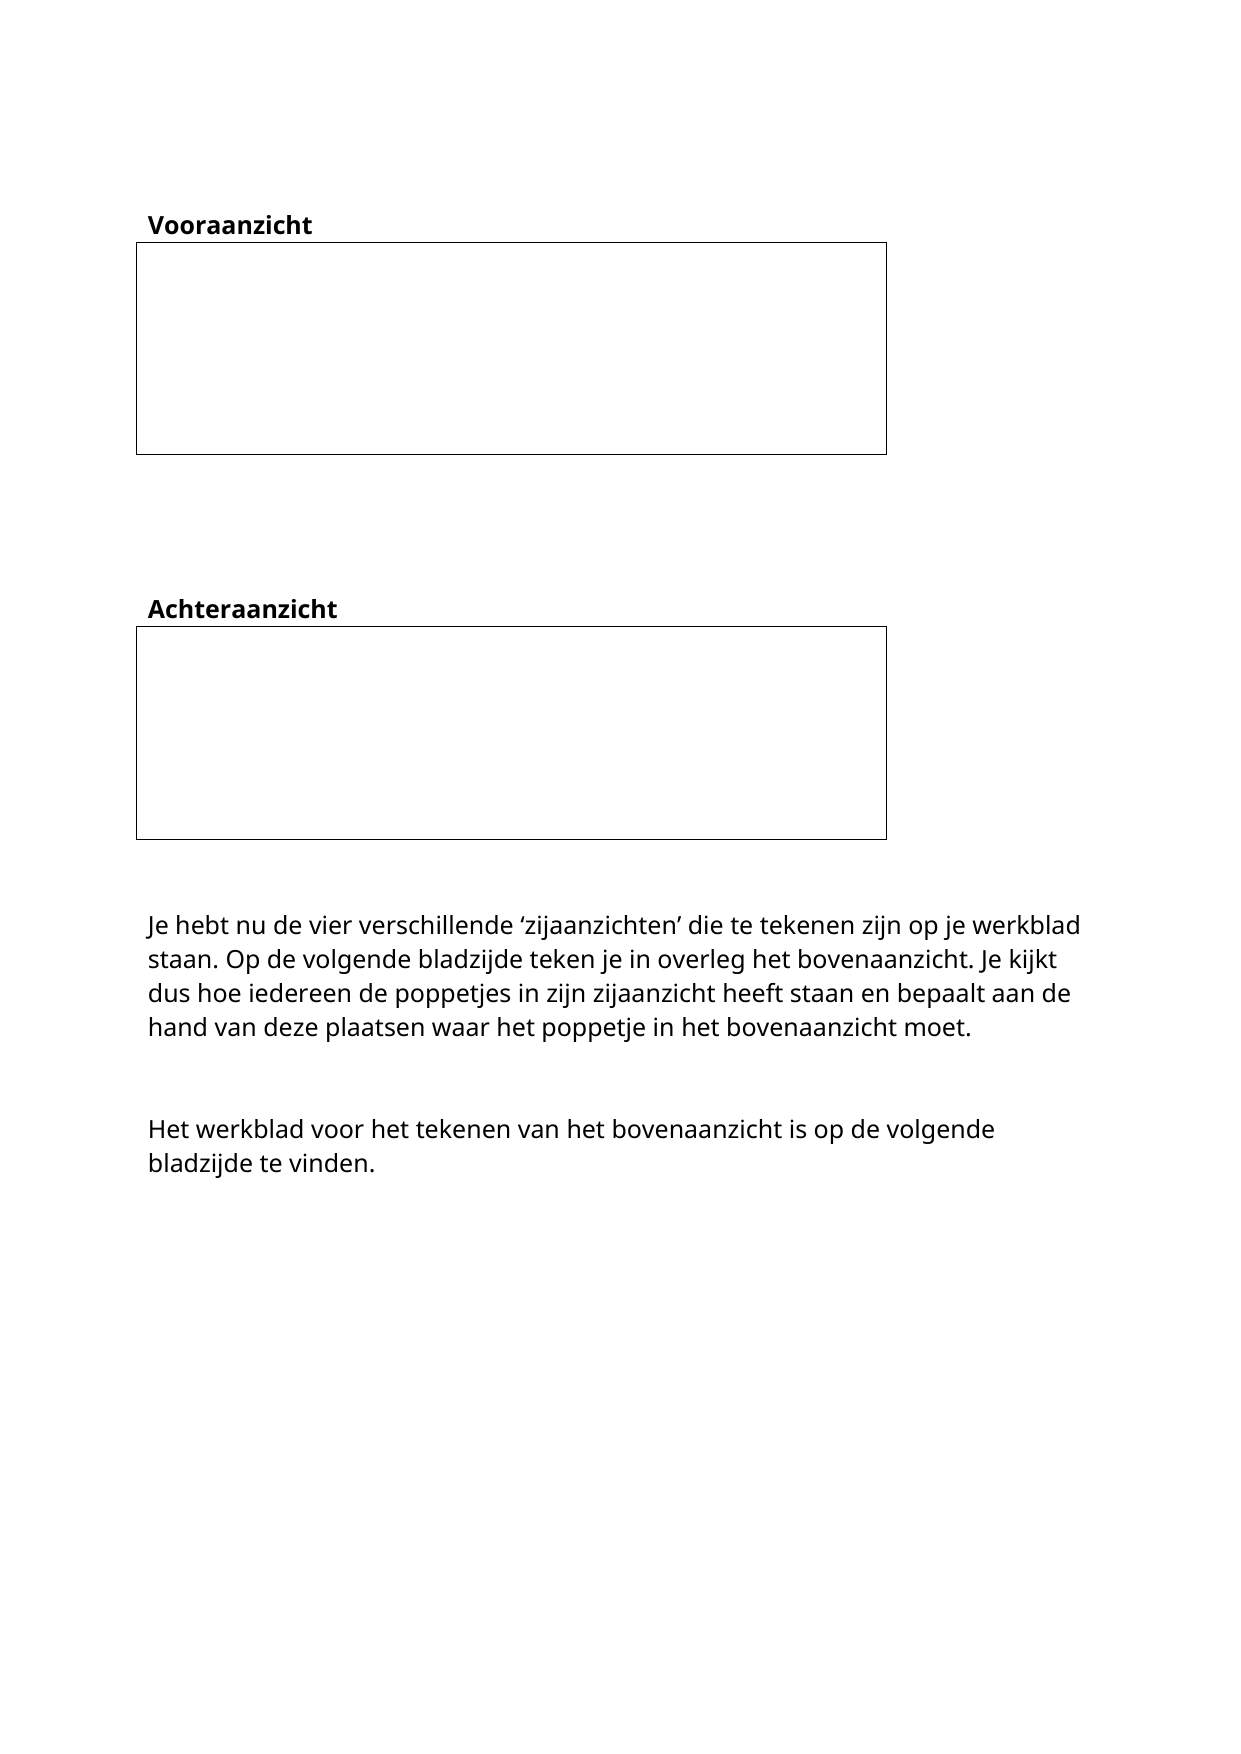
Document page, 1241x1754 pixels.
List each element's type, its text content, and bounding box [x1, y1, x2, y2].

text Je hebt nu de vier verschillende ‘zijaanzichten’ die te tekenen zijn op je werkblad staan. Op de volgende bladzijde teken je in overleg het bovenaanzicht. Je kijkt dus hoe iedereen de poppetjes in zijn zijaanzicht heeft staan en bepaalt aan de hand van deze plaatsen waar het poppetje in het bovenaanzicht moet. [148, 908, 1093, 1044]
text Vooraanzicht [148, 208, 1093, 242]
text Het werkblad voor het tekenen van het bovenaanzicht is op de volgende bladzijde te vinden. [148, 1112, 1093, 1180]
text Achteraanzicht [148, 592, 1093, 626]
table_header [137, 627, 886, 838]
table_header [137, 243, 886, 454]
